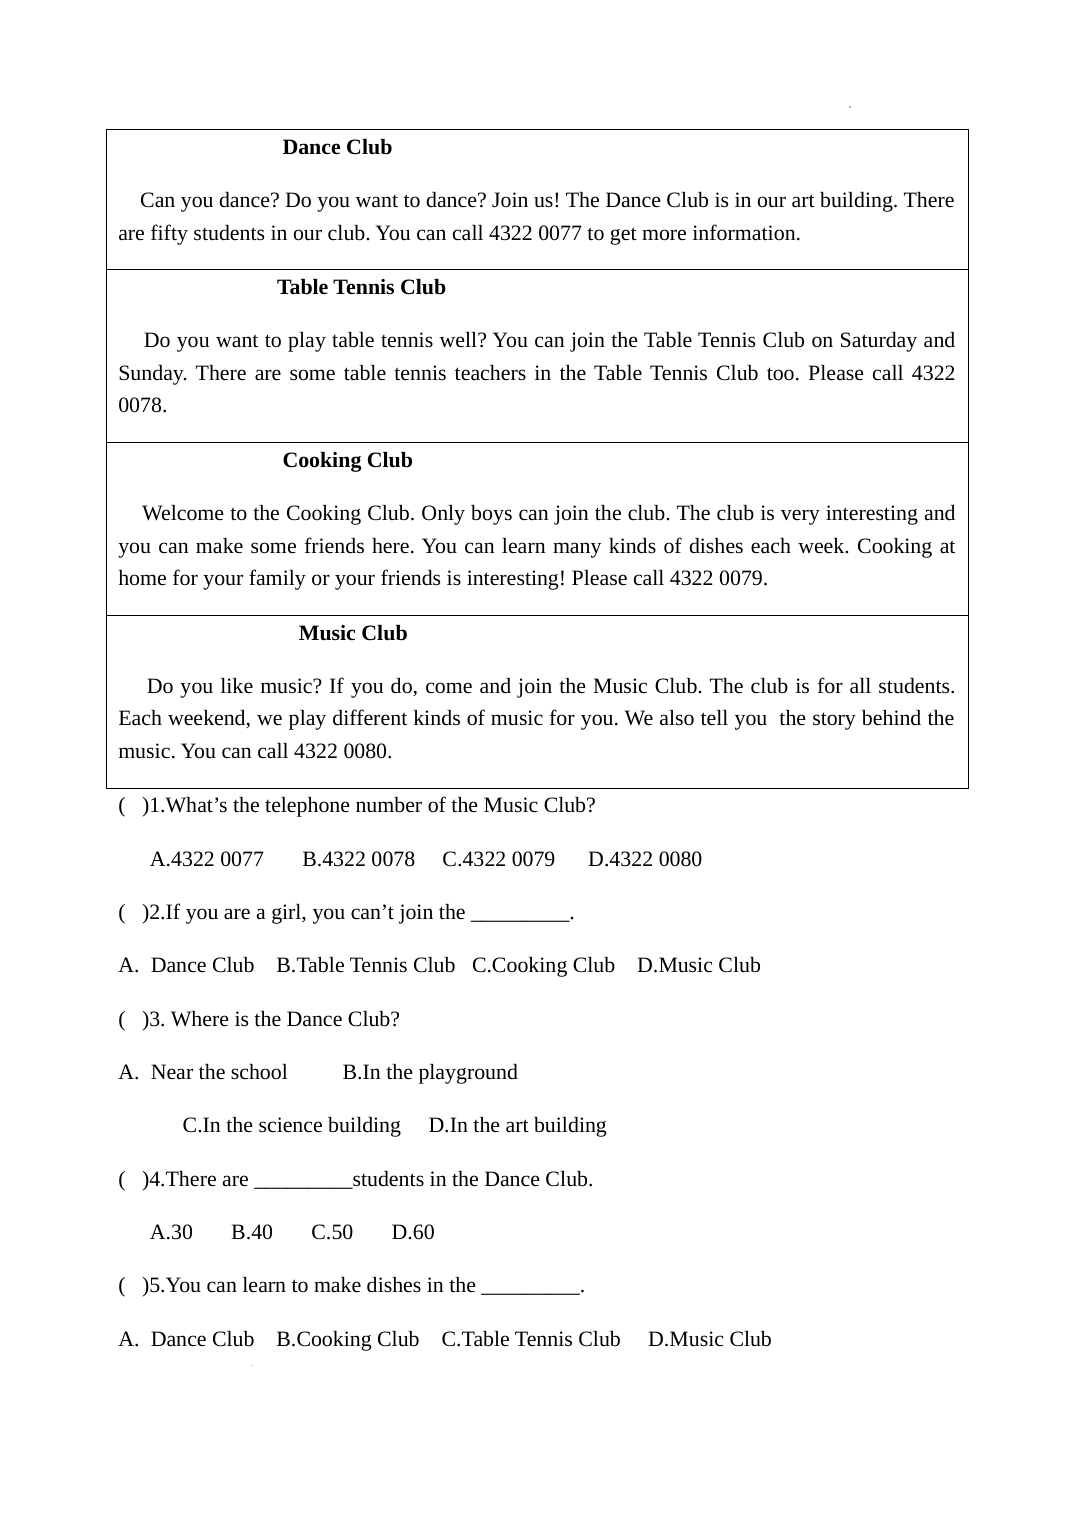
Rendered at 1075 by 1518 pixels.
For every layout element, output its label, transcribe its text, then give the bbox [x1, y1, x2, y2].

list Near the school B.In the playground [118, 1055, 957, 1088]
table_header Dance Club Can you dance? Do you want to dance? Join us! The Dance Club is in our art building. There are fifty students in our club. You can call 4322 0077 to get more information. [107, 130, 968, 269]
table_cell Table Tennis Club Do you want to play table tennis well? You can join the Table Tennis Club on Saturday and Sunday. There are some table tennis teachers in the Table Tennis Club too. Please call 4322 0078. [107, 270, 968, 442]
list Dance Club B.Cooking Club C.Table Tennis Club D.Music Club [118, 1322, 957, 1354]
table_cell Music Club Do you like music? If you do, come and join the Music Club. The club is for all students. Each weekend, we play different kinds of music for you. We also tell you the story behind the music. You can call 4322 0080. [107, 616, 968, 787]
list ( )4.There are _________students in the Dance Club. [118, 1162, 957, 1194]
list ( )3. Where is the Dance Club? [118, 1002, 957, 1034]
list A.30 B.40 C.50 D.60 [118, 1215, 957, 1248]
list ( )2.If you are a girl, you can’t join the _________. [118, 895, 957, 928]
list ( )5.You can learn to make dishes in the _________. [118, 1268, 957, 1301]
list Dance Club B.Table Tennis Club C.Cooking Club D.Music Club [118, 948, 957, 981]
table_cell Cooking Club Welcome to the Cooking Club. Only boys can join the club. The club is very interesting and you can make some friends here. You can learn many kinds of dishes each week. Cooking at home for your family or your friends is interesting! Please call 4322 0079. [107, 443, 968, 615]
list ( )1.What’s the telephone number of the Music Club? [118, 789, 957, 821]
list C.In the science building D.In the art building [182, 1108, 957, 1141]
list A.4322 0077 B.4322 0078 C.4322 0079 D.4322 0080 [118, 842, 957, 874]
